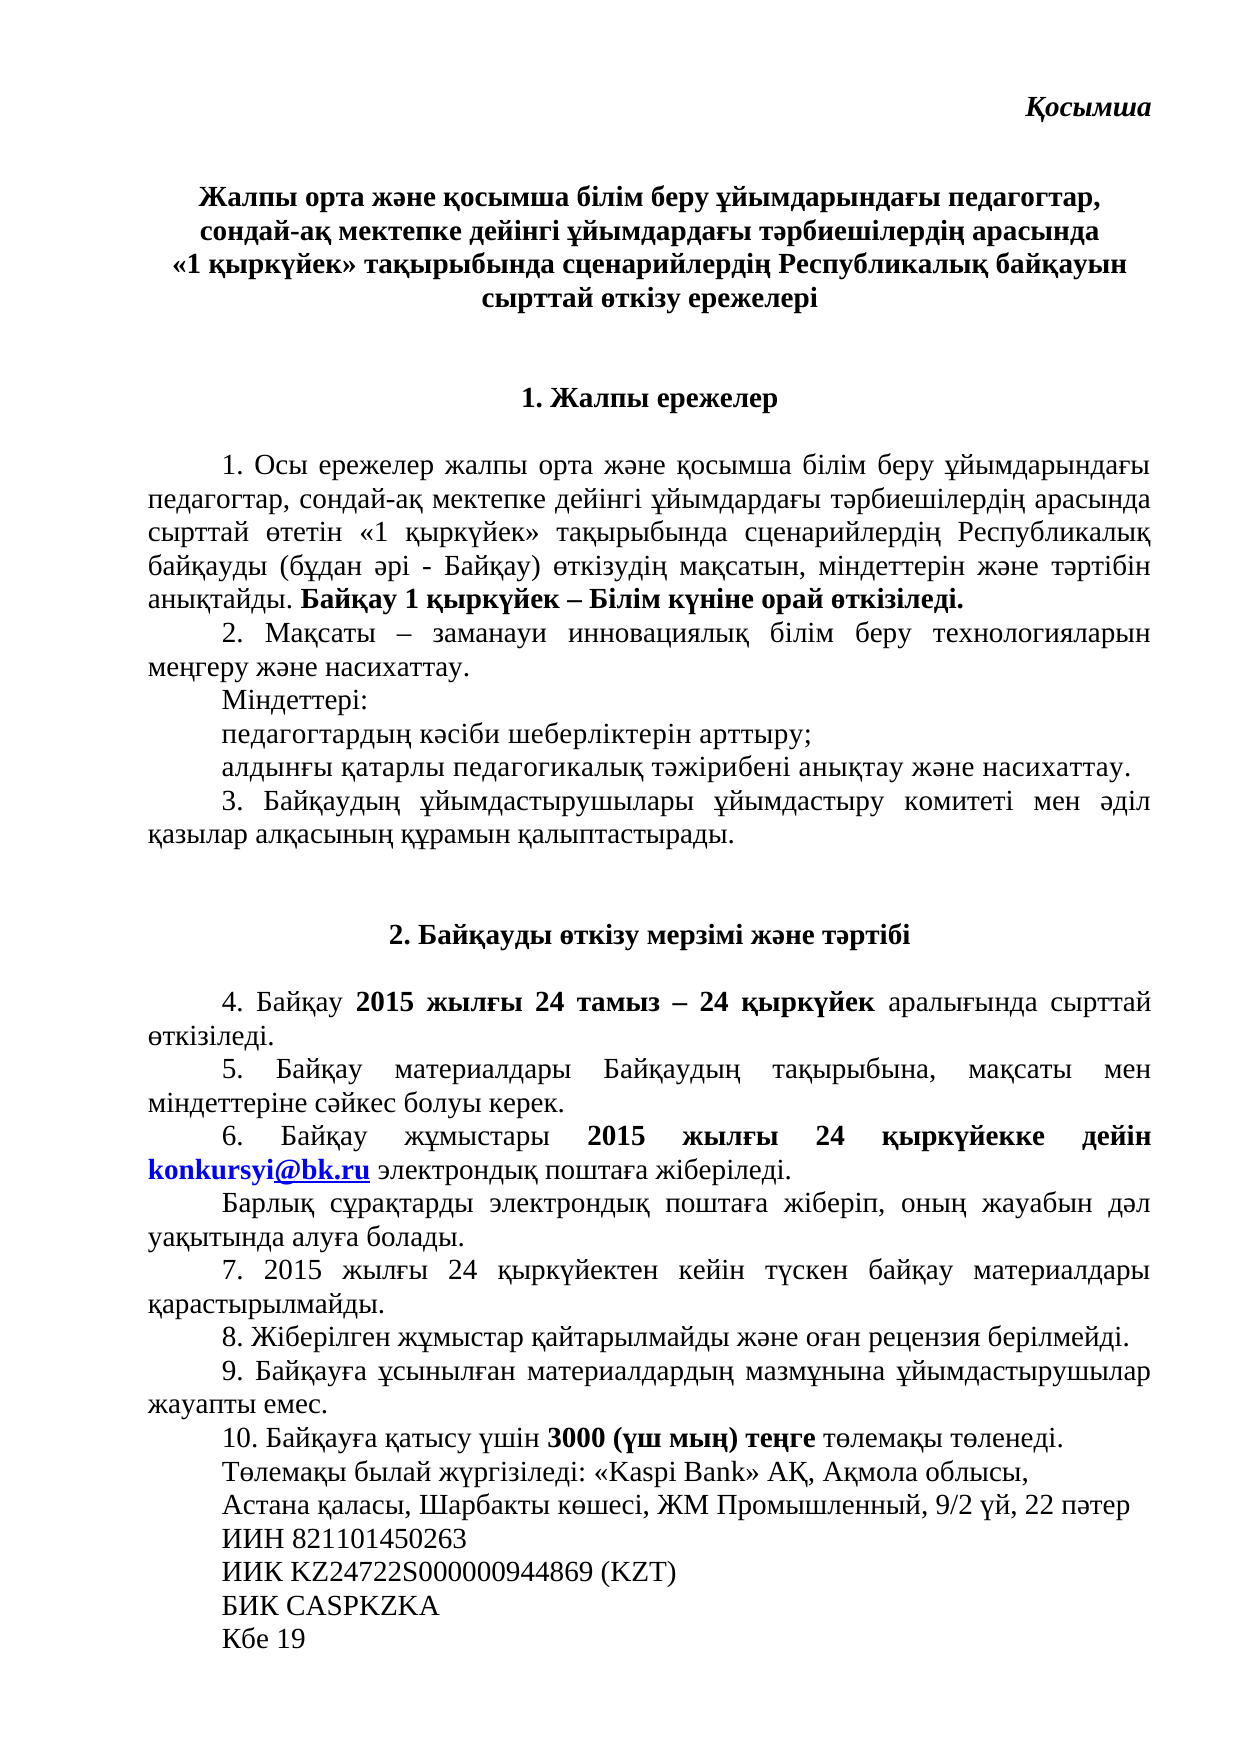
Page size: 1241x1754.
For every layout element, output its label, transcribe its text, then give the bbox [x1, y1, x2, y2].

text 9. Байқауға ұсынылған материалдардың мазмұнына ұйымдастырушылар жауапты емес. [148, 1353, 1152, 1420]
text ИИК KZ24722S000000944869 (KZT) [148, 1554, 1152, 1588]
text 7. 2015 жылғы 24 қыркүйектен кейін түскен байқау материалдары қарастырылмайды. [148, 1252, 1152, 1319]
text Қосымша [148, 89, 1152, 122]
text Төлемақы былай жүргізіледі: «Kaspi Bank» АҚ, Ақмола облысы, [148, 1454, 1152, 1487]
text алдынғы қатарлы педагогикалық тәжірибені анықтау және насихаттау. [148, 749, 1152, 783]
text 2. Байқауды өткізу мерзімі және тәртібі [148, 917, 1152, 951]
text 4. Байқау 2015 жылғы 24 тамыз – 24 қыркүйек аралығында сырттай өткізіледі. [148, 984, 1152, 1051]
text Жалпы орта және қосымша білім беру ұйымдарындағы педагогтар, сондай-ақ мектепке дейінгі ұйымдардағы тәрбиешілердің арасында [148, 179, 1152, 246]
text 2. Мақсаты – заманауи инновациялық білім беру технологияларын меңгеру және насихаттау. [148, 615, 1152, 682]
text Астана қаласы, Шарбакты көшесі, ЖМ Промышленный, 9/2 үй, 22 пәтер [148, 1487, 1152, 1521]
text «1 қыркүйек» тақырыбында сценарийлердің Республикалық байқауын сырттай өткізу ережелері [148, 246, 1152, 313]
text 1. Осы ережелер жалпы орта және қосымша білім беру ұйымдарындағы педагогтар, сондай-ақ мектепке дейінгі ұйымдардағы тәрбиешілердің арасында сырттай өтетін «1 қыркүйек» тақырыбында сценарийлердің Республикалық байқауды (бұдан әрі - Байқау) өткізудің мақсатын, міндеттерін және тәртібін анықтайды. Байқау 1 қыркүйек – Білім күніне орай өткізіледі. [148, 447, 1152, 615]
text ИИН 821101450263 [148, 1521, 1152, 1554]
text 3. Байқаудың ұйымдастырушылары ұйымдастыру комитеті мен әділ қазылар алқасының құрамын қалыптастырады. [148, 783, 1152, 850]
text Кбе 19 [148, 1621, 1152, 1655]
text Барлық сұрақтарды электрондық поштаға жіберіп, оның жауабын дәл уақытында алуға болады. [148, 1185, 1152, 1252]
text 8. Жіберілген жұмыстар қайтарылмайды және оған рецензия берілмейді. [148, 1319, 1152, 1353]
text 1. Жалпы ережелер [148, 380, 1152, 414]
text педагогтардың кәсіби шеберліктерін арттыру; [148, 716, 1152, 749]
text 5. Байқау материалдары Байқаудың тақырыбына, мақсаты мен міндеттеріне сәйкес болуы керек. [148, 1051, 1152, 1118]
text БИК CASPKZKA [148, 1588, 1152, 1621]
text 10. Байқауға қатысу үшін 3000 (үш мың) теңге төлемақы төленеді. [148, 1420, 1152, 1454]
text Міндеттері: [148, 682, 1152, 716]
text 6. Байқау жұмыстары 2015 жылғы 24 қыркүйекке дейін konkursyi@bk.ru электрондық поштаға жіберіледі. [148, 1118, 1152, 1185]
